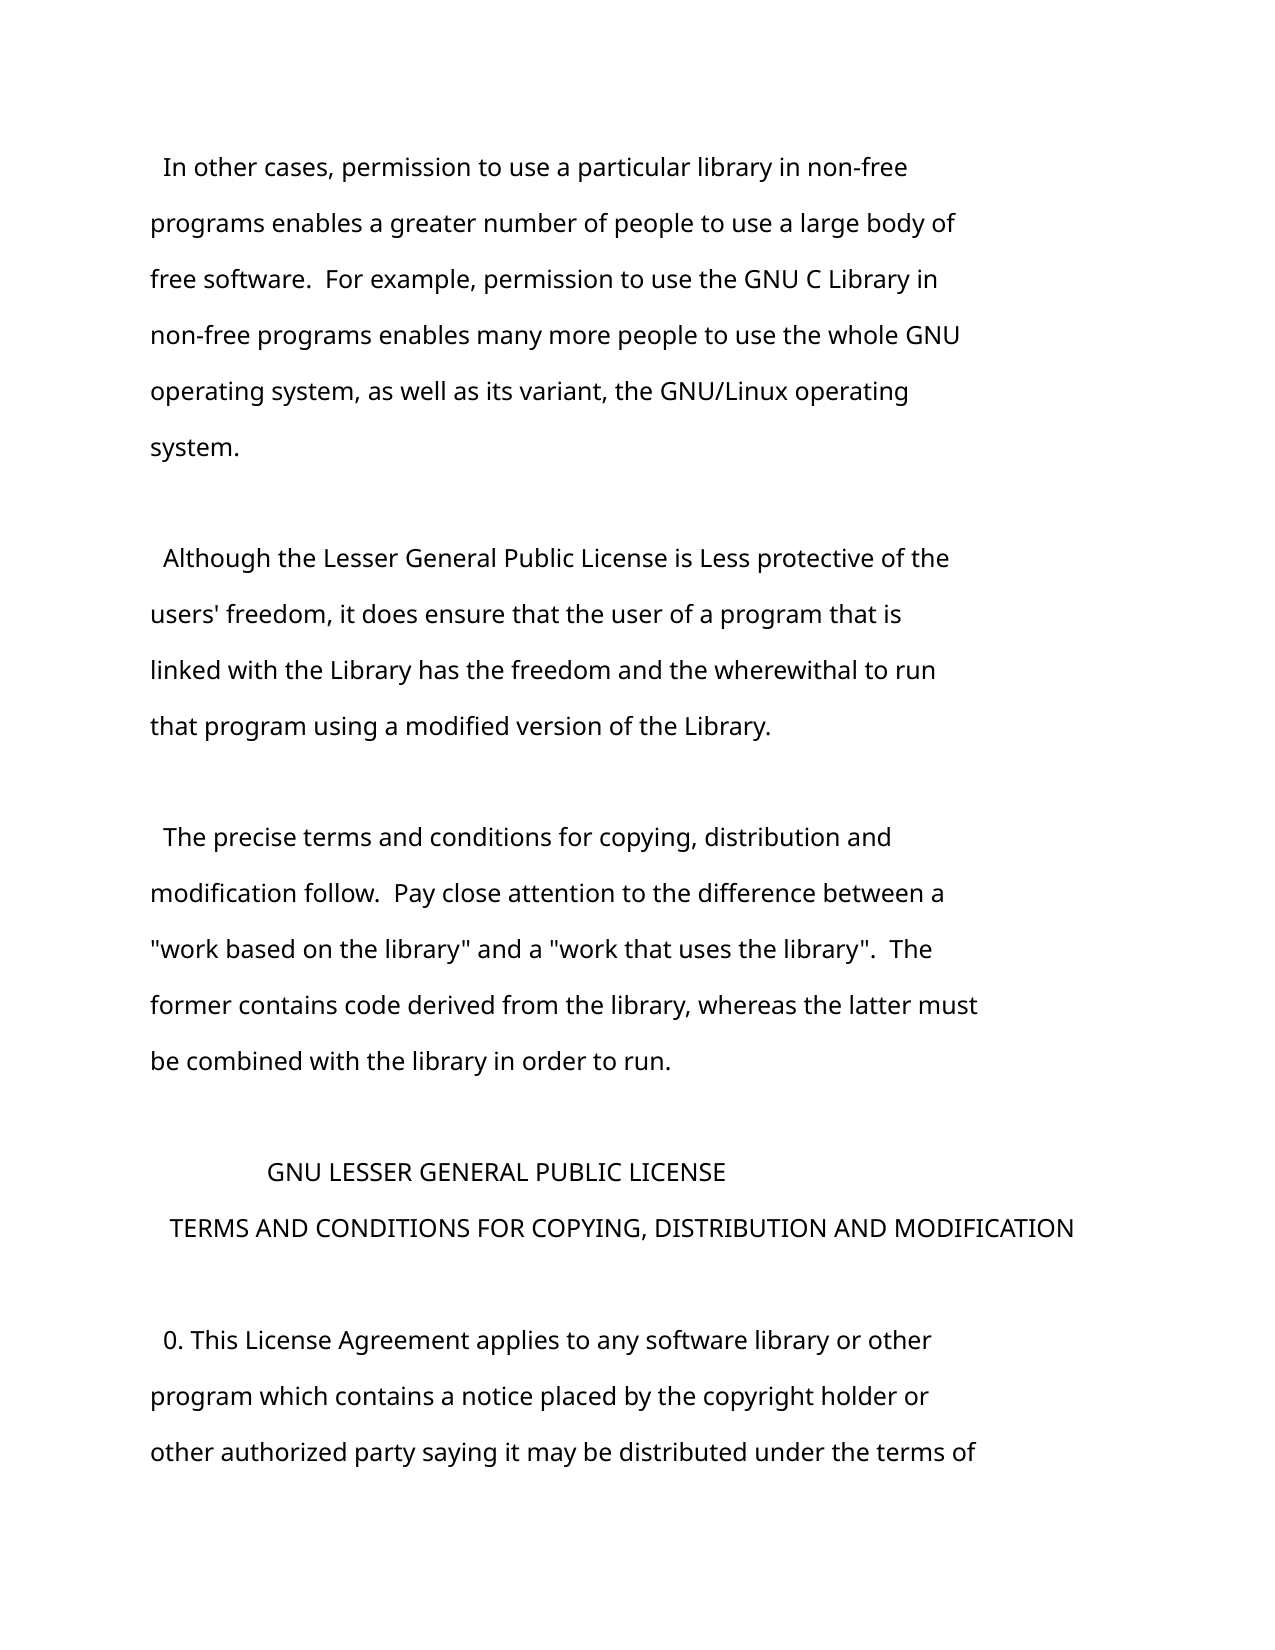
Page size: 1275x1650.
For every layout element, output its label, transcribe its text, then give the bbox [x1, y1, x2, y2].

text modification follow. Pay close attention to the difference between a [150, 876, 1125, 910]
text In other cases, permission to use a particular library in non-free [150, 150, 1125, 184]
text users' freedom, it does ensure that the user of a program that is [150, 597, 1125, 631]
text that program using a modified version of the Library. [150, 708, 1125, 742]
text "work based on the library" and a "work that uses the library". The [150, 932, 1125, 966]
text former contains code derived from the library, whereas the latter must [150, 987, 1125, 1022]
text non-free programs enables many more people to use the whole GNU [150, 317, 1125, 352]
text GNU LESSER GENERAL PUBLIC LICENSE [150, 1155, 1125, 1189]
text program which contains a notice placed by the copyright holder or [150, 1378, 1125, 1412]
text linked with the Library has the freedom and the wherewithal to run [150, 652, 1125, 687]
text The precise terms and conditions for copying, distribution and [150, 820, 1125, 854]
text system. [150, 429, 1125, 463]
text free software. For example, permission to use the GNU C Library in [150, 262, 1125, 296]
text programs enables a greater number of people to use a large body of [150, 206, 1125, 240]
text other authorized party saying it may be distributed under the terms of [150, 1434, 1125, 1468]
text TERMS AND CONDITIONS FOR COPYING, DISTRIBUTION AND MODIFICATION [150, 1211, 1125, 1245]
text operating system, as well as its variant, the GNU/Linux operating [150, 373, 1125, 407]
text Although the Lesser General Public License is Less protective of the [150, 541, 1125, 575]
text be combined with the library in order to run. [150, 1043, 1125, 1077]
text 0. This License Agreement applies to any software library or other [150, 1322, 1125, 1357]
